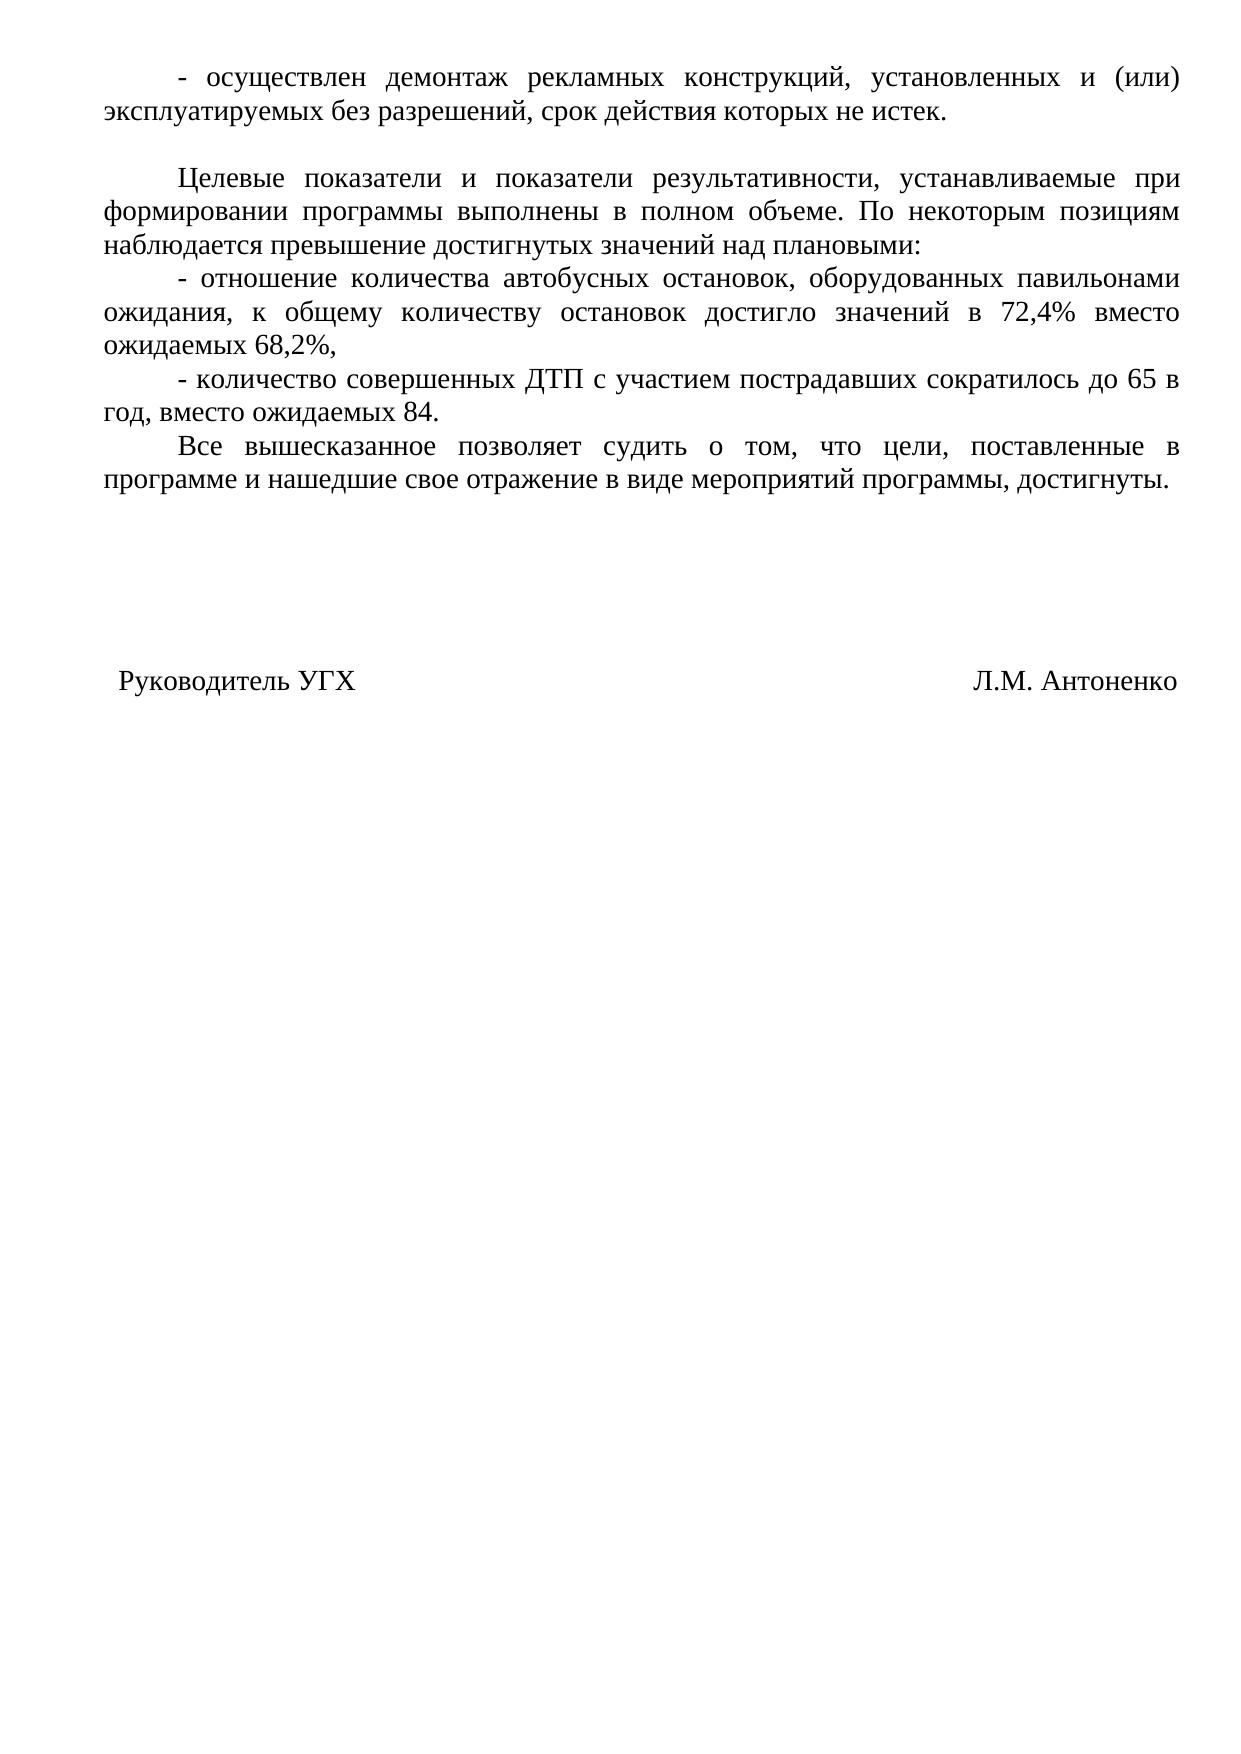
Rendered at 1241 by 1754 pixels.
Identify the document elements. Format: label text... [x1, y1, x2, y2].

text - количество совершенных ДТП с участием пострадавших сократилось до 65 в год, вместо ожидаемых 84. [103, 361, 1181, 428]
text Целевые показатели и показатели результативности, устанавливаемые при формировании программы выполнены в полном объеме. По некоторым позициям наблюдается превышение достигнутых значений над плановыми: [103, 160, 1181, 260]
text Все вышесказанное позволяет судить о том, что цели, поставленные в программе и нашедшие свое отражение в виде мероприятий программы, достигнуты. [103, 428, 1181, 495]
text - отношение количества автобусных остановок, оборудованных павильонами ожидания, к общему количеству остановок достигло значений в 72,4% вместо ожидаемых 68,2%, [103, 260, 1181, 361]
text - осуществлен демонтаж рекламных конструкций, установленных и (или) эксплуатируемых без разрешений, срок действия которых не истек. [103, 59, 1181, 126]
text Руководитель УГХ Л.М. Антоненко [103, 663, 1181, 696]
